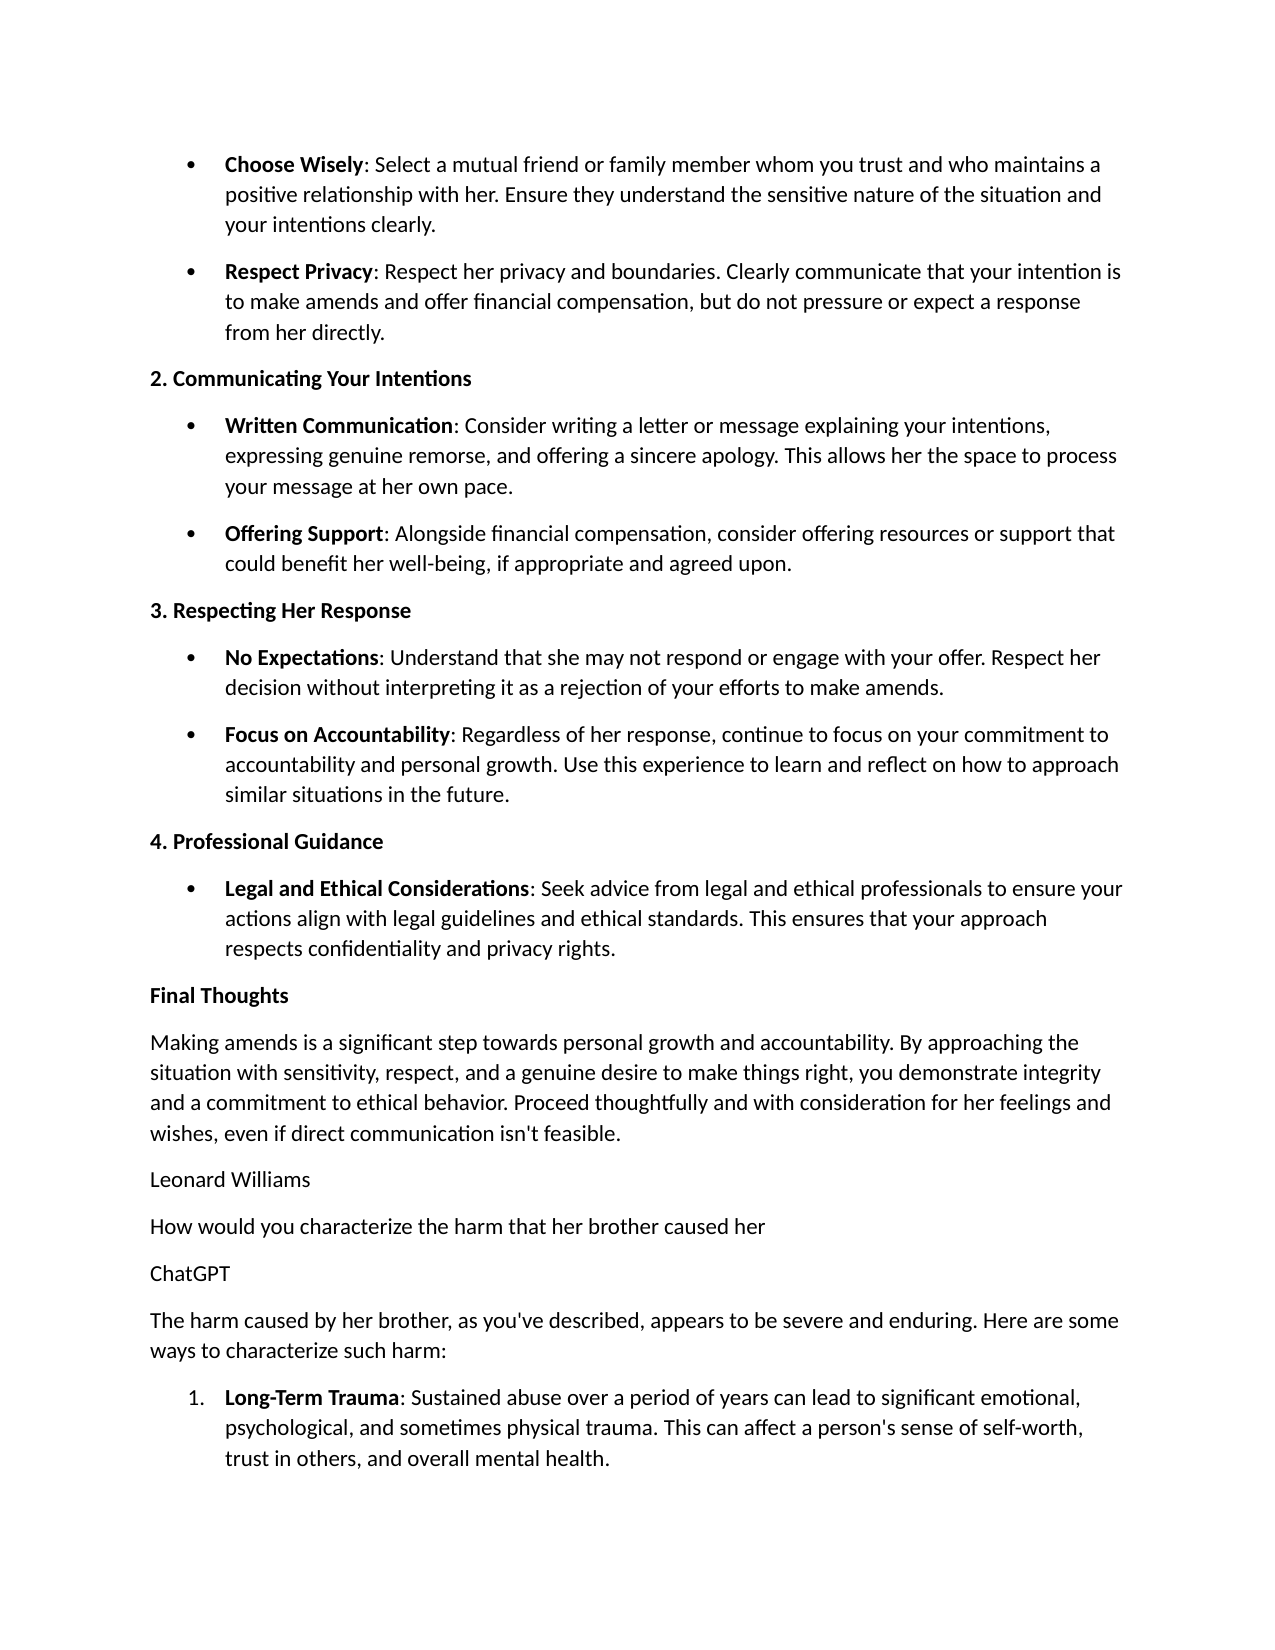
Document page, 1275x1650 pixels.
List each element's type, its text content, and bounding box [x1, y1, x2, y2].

list No Expectations: Understand that she may not respond or engage with your offer. Respect her decision without interpreting it as a rejection of your efforts to make amends. [187, 643, 1125, 701]
text ChatGPT [150, 1259, 1125, 1287]
list Focus on Accountability: Regardless of her response, continue to focus on your commitment to accountability and personal growth. Use this experience to learn and reflect on how to approach similar situations in the future. [187, 720, 1125, 808]
list Respect Privacy: Respect her privacy and boundaries. Clearly communicate that your intention is to make amends and offer financial compensation, but do not pressure or expect a response from her directly. [187, 257, 1125, 346]
list Legal and Ethical Considerations: Seek advice from legal and ethical professionals to ensure your actions align with legal guidelines and ethical standards. This ensures that your approach respects confidentiality and privacy rights. [187, 874, 1125, 962]
list Offering Support: Alongside financial compensation, consider offering resources or support that could benefit her well-being, if appropriate and agreed upon. [187, 519, 1125, 577]
text 3. Respecting Her Response [150, 596, 1125, 624]
text 4. Professional Guidance [150, 827, 1125, 855]
text Final Thoughts [150, 981, 1125, 1009]
text Leonard Williams [150, 1166, 1125, 1194]
text Making amends is a significant step towards personal growth and accountability. By approaching the situation with sensitivity, respect, and a genuine desire to make things right, you demonstrate integrity and a commitment to ethical behavior. Proceed thoughtfully and with consideration for her feelings and wishes, even if direct communication isn't feasible. [150, 1028, 1125, 1147]
text The harm caused by her brother, as you've described, appears to be severe and enduring. Here are some ways to characterize such harm: [150, 1306, 1125, 1364]
list Written Communication: Consider writing a letter or message explaining your intentions, expressing genuine remorse, and offering a sincere apology. This allows her the space to process your message at her own pace. [187, 411, 1125, 500]
text How would you characterize the harm that her brother caused her [150, 1212, 1125, 1241]
list Long-Term Trauma: Sustained abuse over a period of years can lead to significant emotional, psychological, and sometimes physical trauma. This can affect a person's sense of self-worth, trust in others, and overall mental health. [187, 1383, 1125, 1472]
list Choose Wisely: Select a mutual friend or family member whom you trust and who maintains a positive relationship with her. Ensure they understand the sensitive nature of the situation and your intentions clearly. [187, 150, 1125, 238]
text 2. Communicating Your Intentions [150, 364, 1125, 393]
